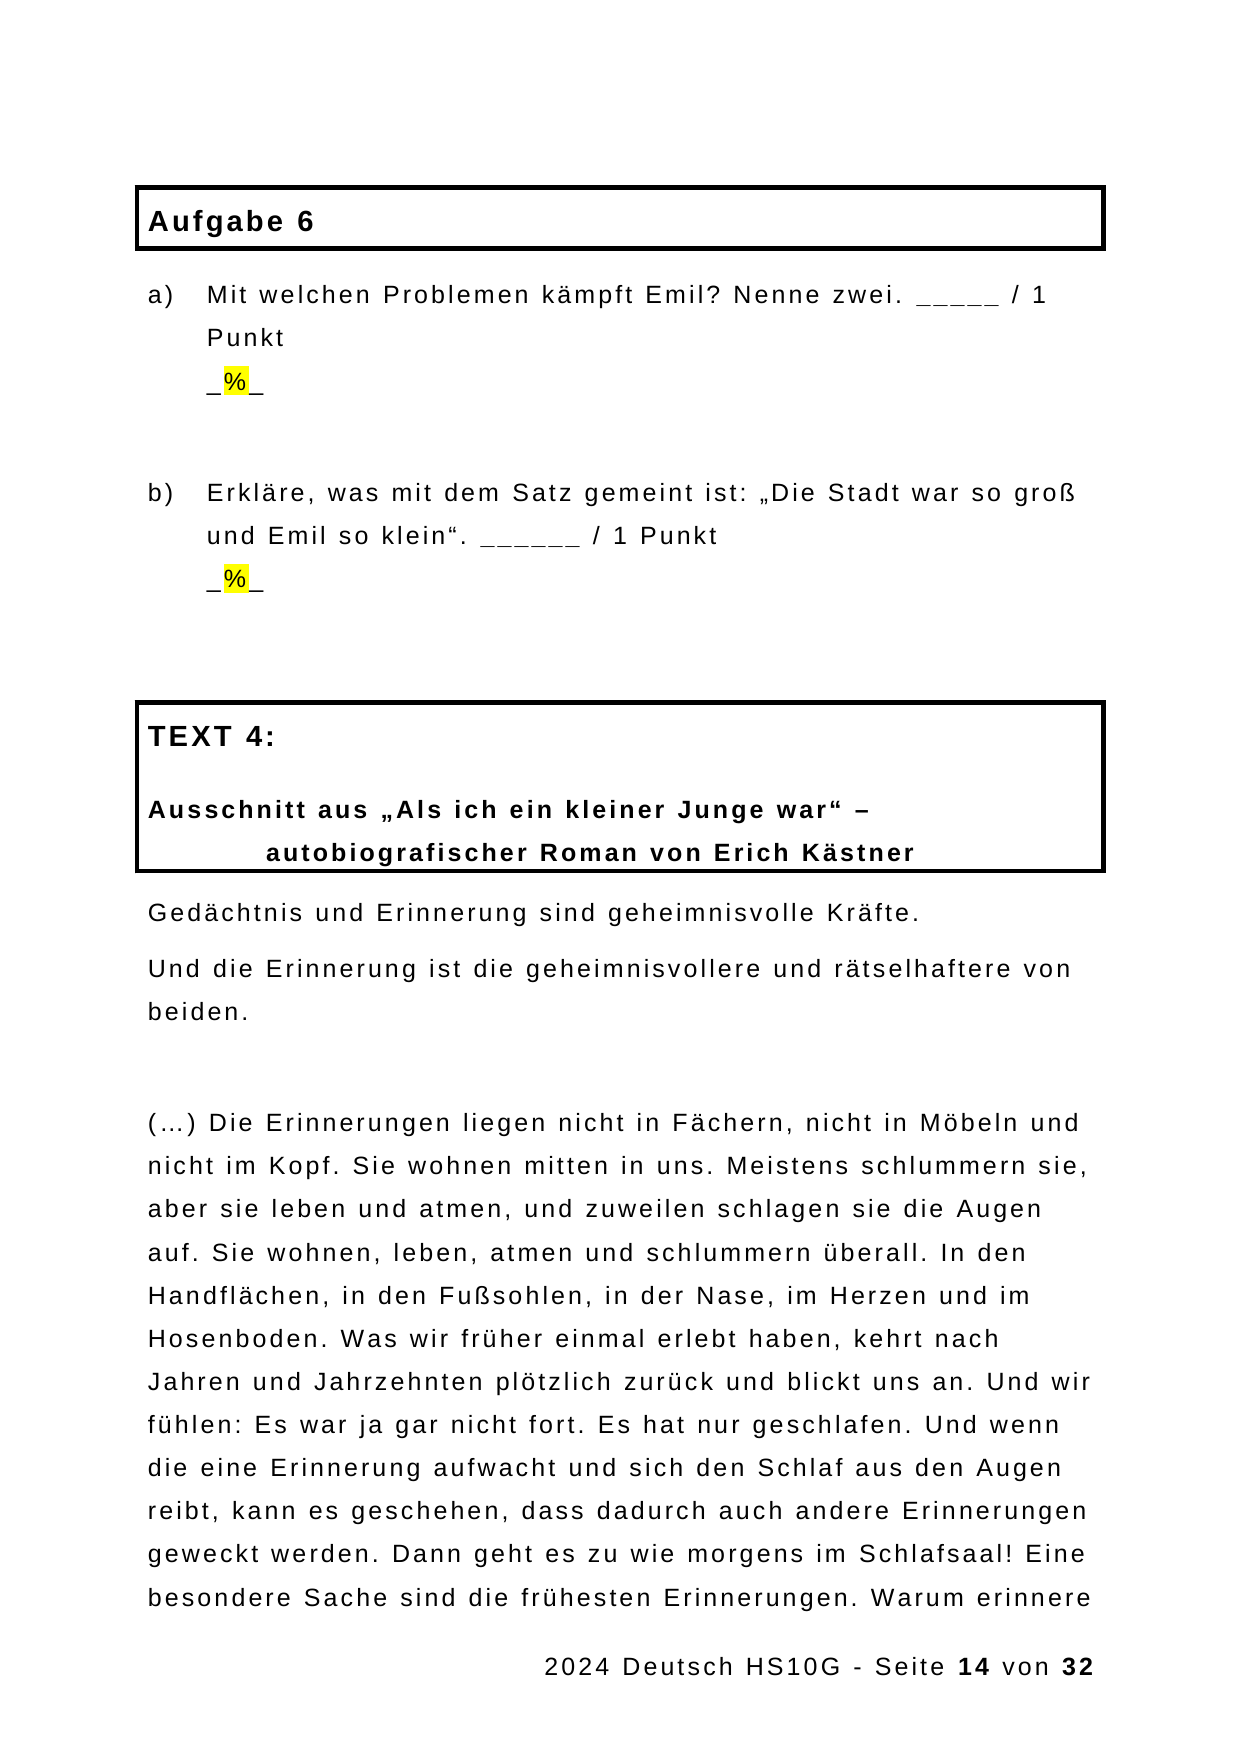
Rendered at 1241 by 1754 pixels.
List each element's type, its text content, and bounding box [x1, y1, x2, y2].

text Gedächtnis und Erinnerung sind geheimnisvolle Kräfte. [148, 898, 1093, 927]
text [148, 1108, 1093, 1611]
subtitle TEXT 4: [139, 705, 1101, 753]
subtitle Aufgabe 6 [139, 190, 1101, 246]
text Und die Erinnerung ist die geheimnisvollere und rätselhaftere von beiden. [148, 954, 1093, 1026]
list a) Mit welchen Problemen kämpft Emil? Nenne zwei. _____ / 1 Punkt _%_ [148, 280, 1093, 395]
subtitle Ausschnitt aus „Als ich ein kleiner Junge war“ – autobiografischer Roman von Erich Kästner [139, 778, 1101, 869]
list b) Erkläre, was mit dem Satz gemeint ist: „Die Stadt war so groß und Emil so klein“. ______ / 1 Punkt _%_ [148, 478, 1093, 593]
